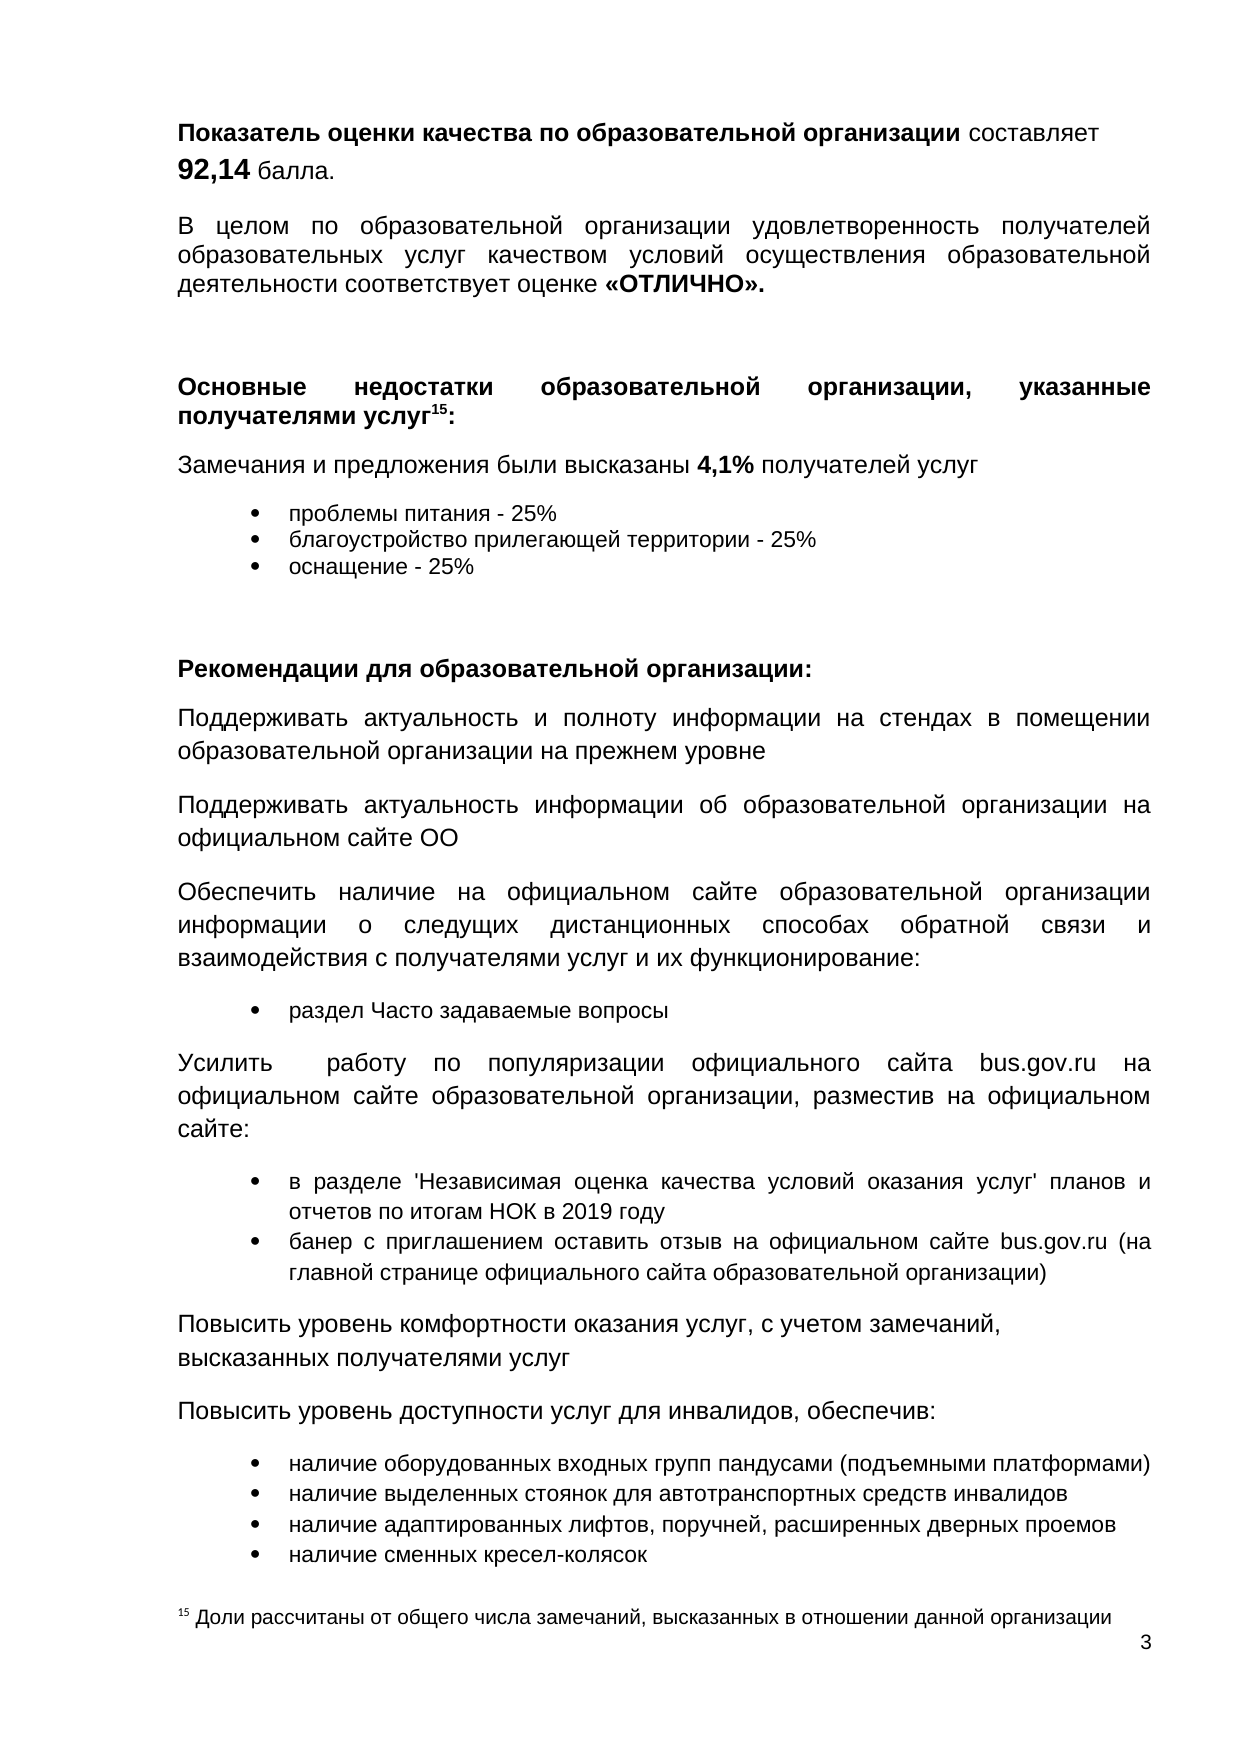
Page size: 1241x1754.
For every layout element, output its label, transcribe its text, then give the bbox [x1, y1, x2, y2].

list в разделе 'Независимая оценка качества условий оказания услуг' планов и отчетов по итогам НОК в 2019 году [251, 1168, 1152, 1224]
text Поддерживать актуальность и полноту информации на стендах в помещении образовательной организации на прежнем уровне [177, 703, 1152, 765]
list оснащение - 25% [251, 553, 1152, 579]
text Замечания и предложения были высказаны 4,1% получателей услуг [177, 450, 1152, 479]
list наличие сменных кресел-колясок [251, 1541, 1152, 1567]
text Обеспечить наличие на официальном сайте образовательной организации информации о следущих дистанционных способах обратной связи и взаимодействия с получателями услуг и их функционирование: [177, 877, 1152, 972]
text Основные недостатки образовательной организации, указанные получателями услуг: [177, 372, 1152, 429]
text Усилить работу по популяризации официального сайта bus.gov.ru на официальном сайте образовательной организации, разместив на официальном сайте: [177, 1048, 1152, 1143]
text Рекомендации для образовательной организации: [177, 654, 1152, 682]
text В целом по образовательной организации удовлетворенность получателей образовательных услуг качеством условий осуществления образовательной деятельности соответствует оценке «ОТЛИЧНО». [177, 211, 1152, 297]
text Поддерживать актуальность информации об образовательной организации на официальном сайте ОО [177, 790, 1152, 852]
list наличие адаптированных лифтов, поручней, расширенных дверных проемов [251, 1511, 1152, 1537]
list проблемы питания - 25% [251, 500, 1152, 526]
list наличие оборудованных входных групп пандусами (подъемными платформами) [251, 1450, 1152, 1477]
list раздел Часто задаваемые вопросы [251, 997, 1152, 1023]
text Повысить уровень доступности услуг для инвалидов, обеспечив: [177, 1396, 1152, 1425]
list наличие выделенных стоянок для автотранспортных средств инвалидов [251, 1480, 1152, 1507]
text Повысить уровень комфортности оказания услуг, с учетом замечаний, высказанных получателями услуг [177, 1309, 1152, 1371]
text Показатель оценки качества по образовательной организации составляет 92,14 балла. [177, 118, 1152, 185]
list банер с приглашением оставить отзыв на официальном сайте bus.gov.ru (на главной странице официального сайта образовательной организации) [251, 1228, 1152, 1285]
list благоустройство прилегающей территории - 25% [251, 526, 1152, 553]
